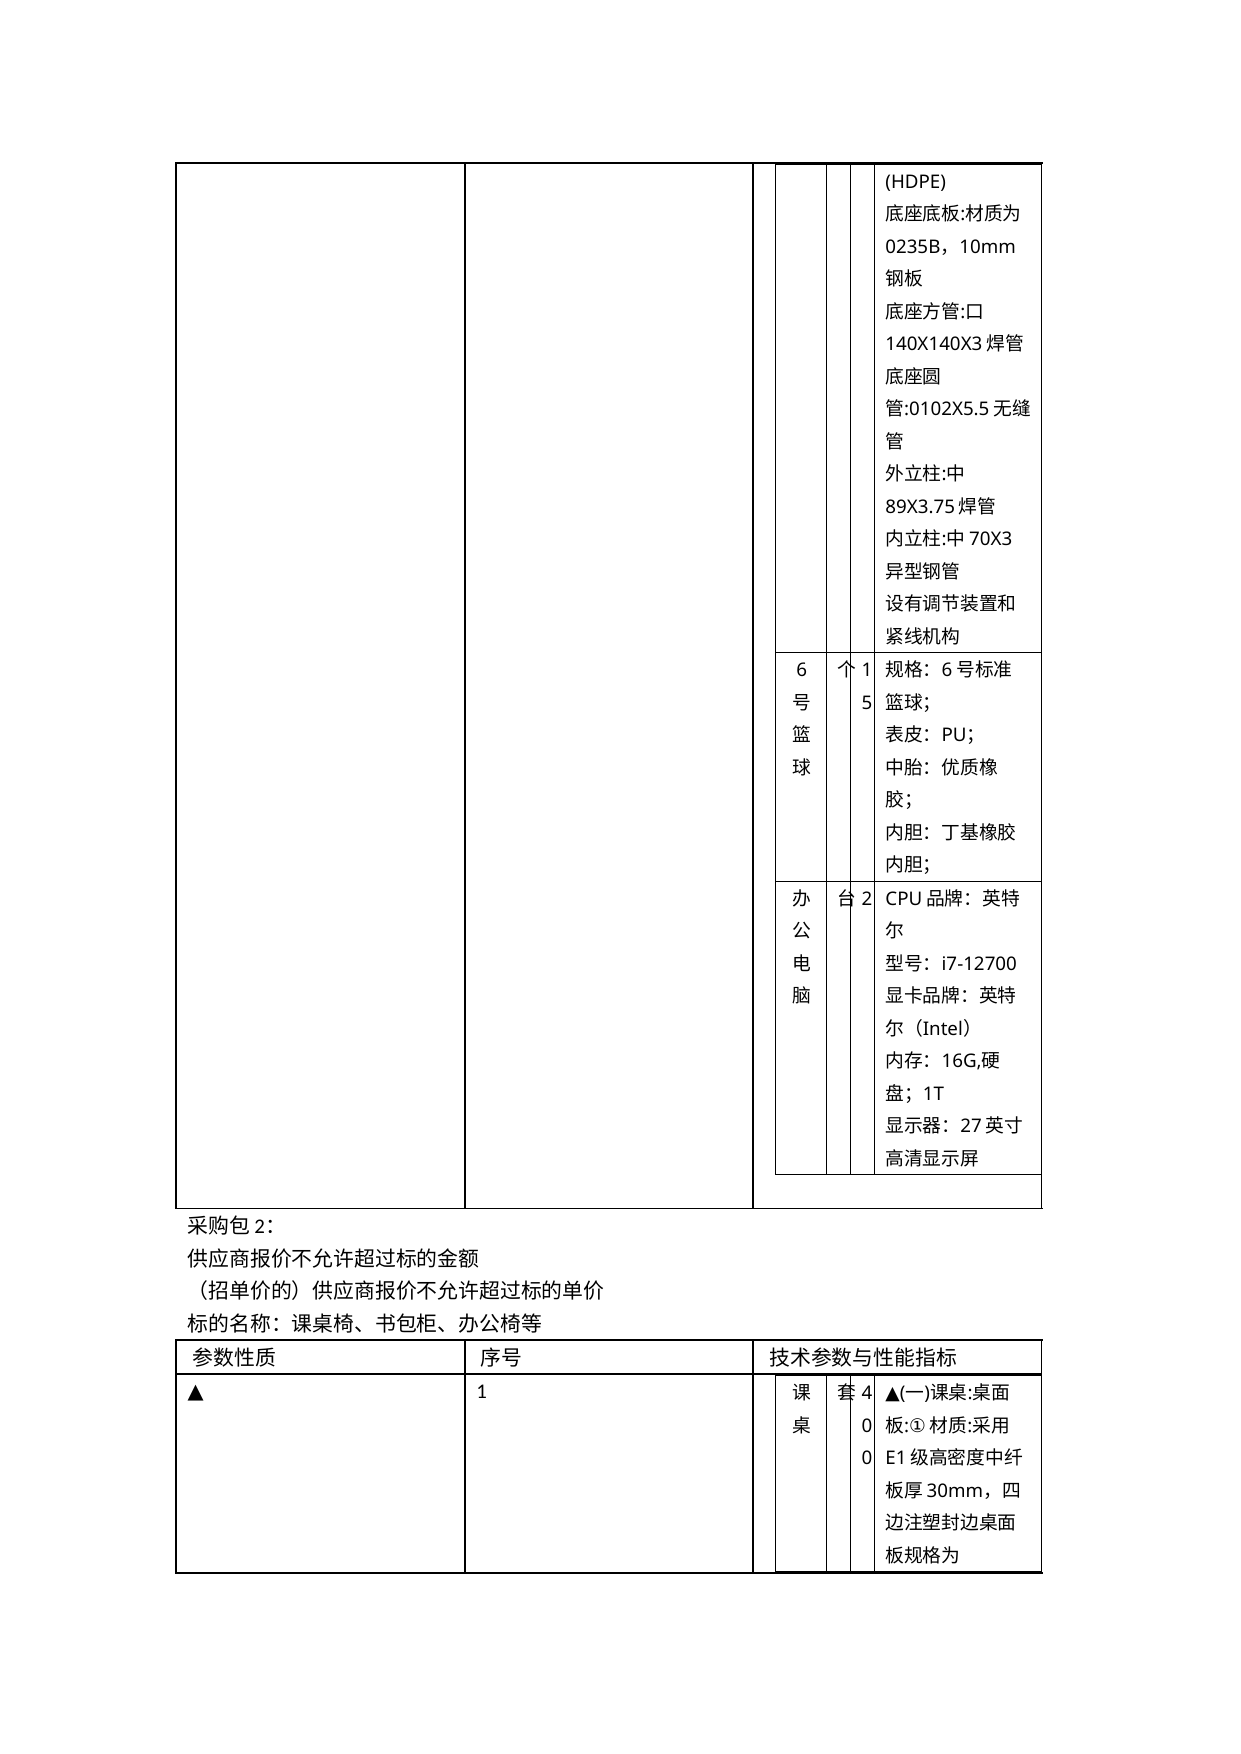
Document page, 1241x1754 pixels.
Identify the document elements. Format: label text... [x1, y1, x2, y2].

table_cell [776, 1376, 826, 1571]
table_header 技术参数与性能指标 [754, 1341, 1041, 1373]
table_cell [827, 1376, 850, 1571]
text 供应商报价不允许超过标的金额 [187, 1242, 1053, 1274]
text （招单价的）供应商报价不允许超过标的单价 [187, 1274, 1053, 1307]
table_cell [851, 1376, 874, 1571]
table_cell 2 [466, 164, 752, 1208]
table_cell 1 [466, 1375, 752, 1572]
table_cell [754, 164, 1041, 1208]
table_cell [177, 164, 464, 1208]
text 标的名称：课桌椅、书包柜、办公椅等 [187, 1307, 1053, 1339]
table_header 参数性质 [177, 1341, 464, 1373]
table_cell ▲ [177, 1375, 464, 1572]
table_cell [875, 1376, 1041, 1571]
table_header 序号 [466, 1341, 752, 1373]
text 采购包2： [187, 1209, 1053, 1242]
table_cell [754, 1375, 775, 1572]
